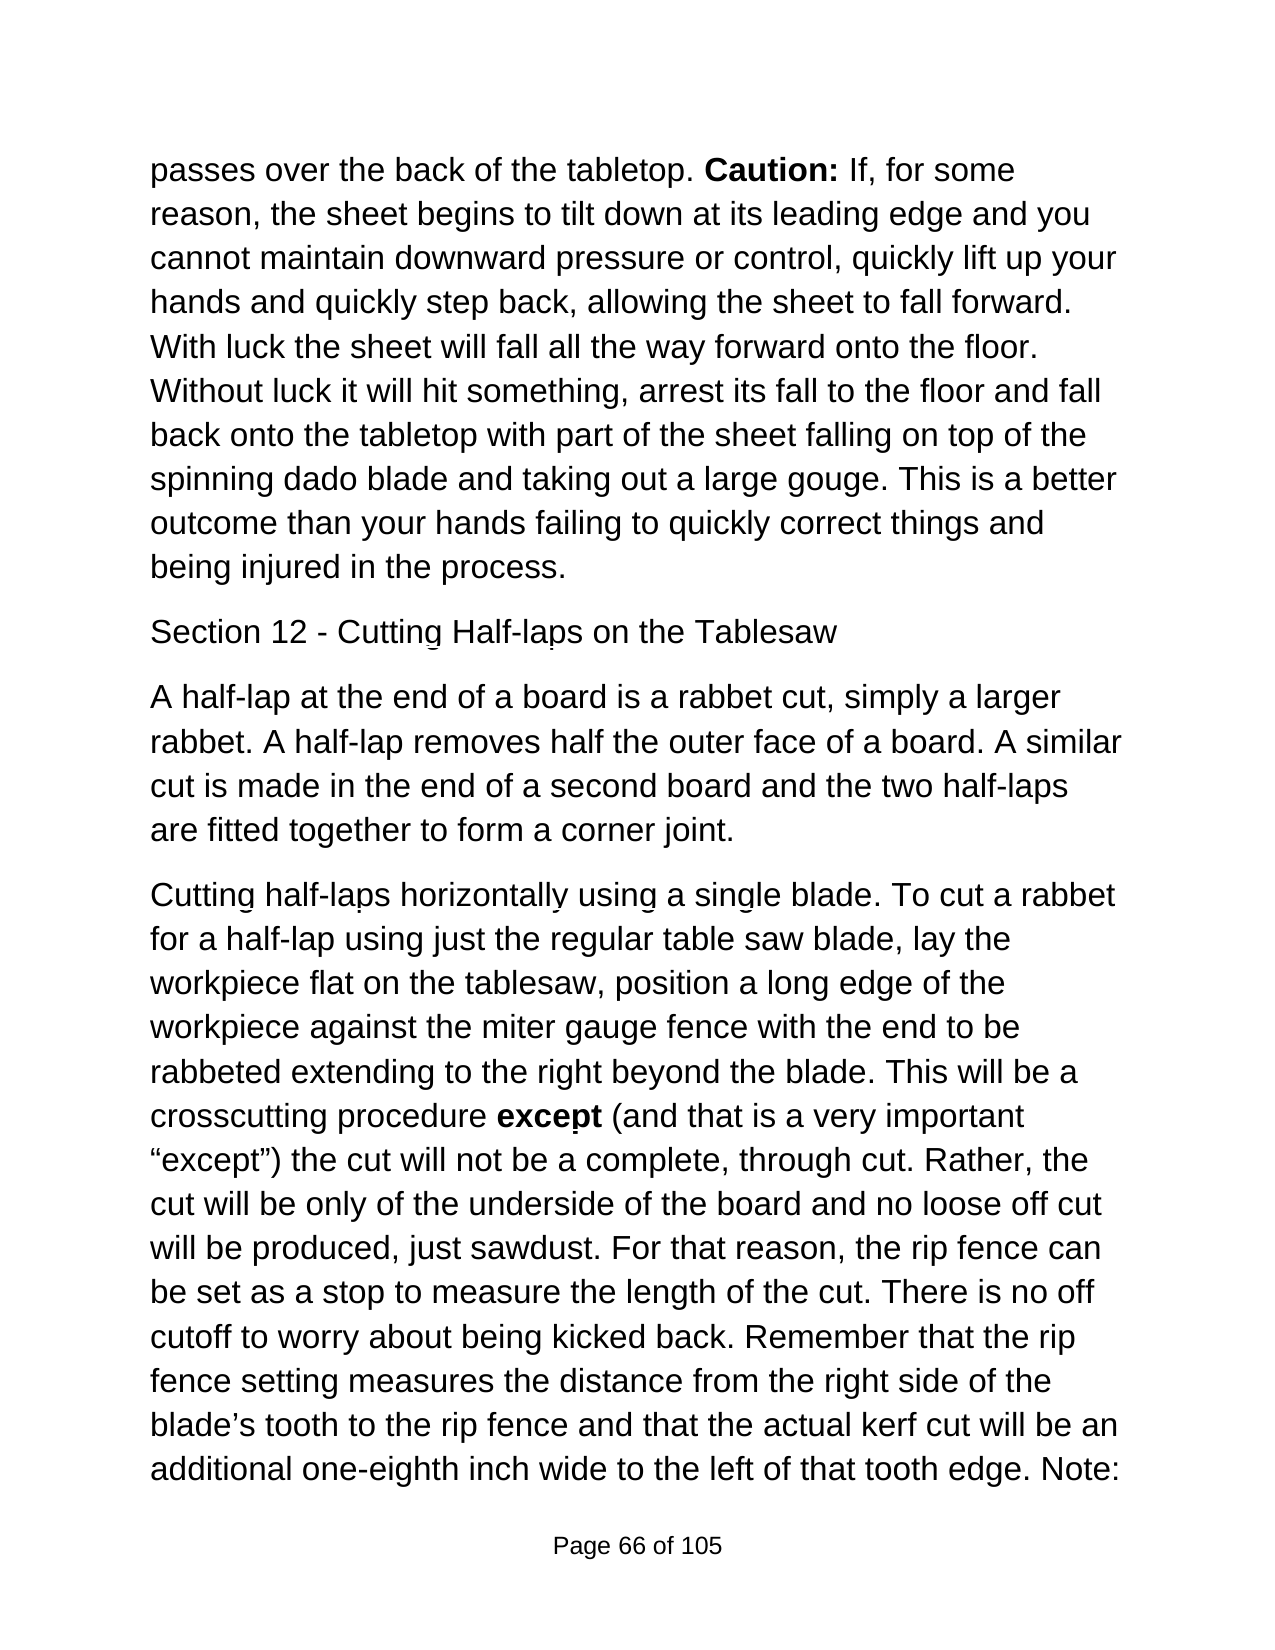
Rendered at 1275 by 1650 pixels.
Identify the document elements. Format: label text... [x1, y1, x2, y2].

text A half-lap at the end of a board is a rabbet cut, simply a larger rabbet. A half-lap removes half the outer face of a board. A similar cut is made in the end of a second board and the two half-laps are fitted together to form a corner joint. [150, 677, 1125, 848]
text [150, 150, 1125, 586]
text Section 12 - Cutting Half-laps on the Tablesaw [150, 612, 1125, 651]
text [150, 875, 1125, 1488]
